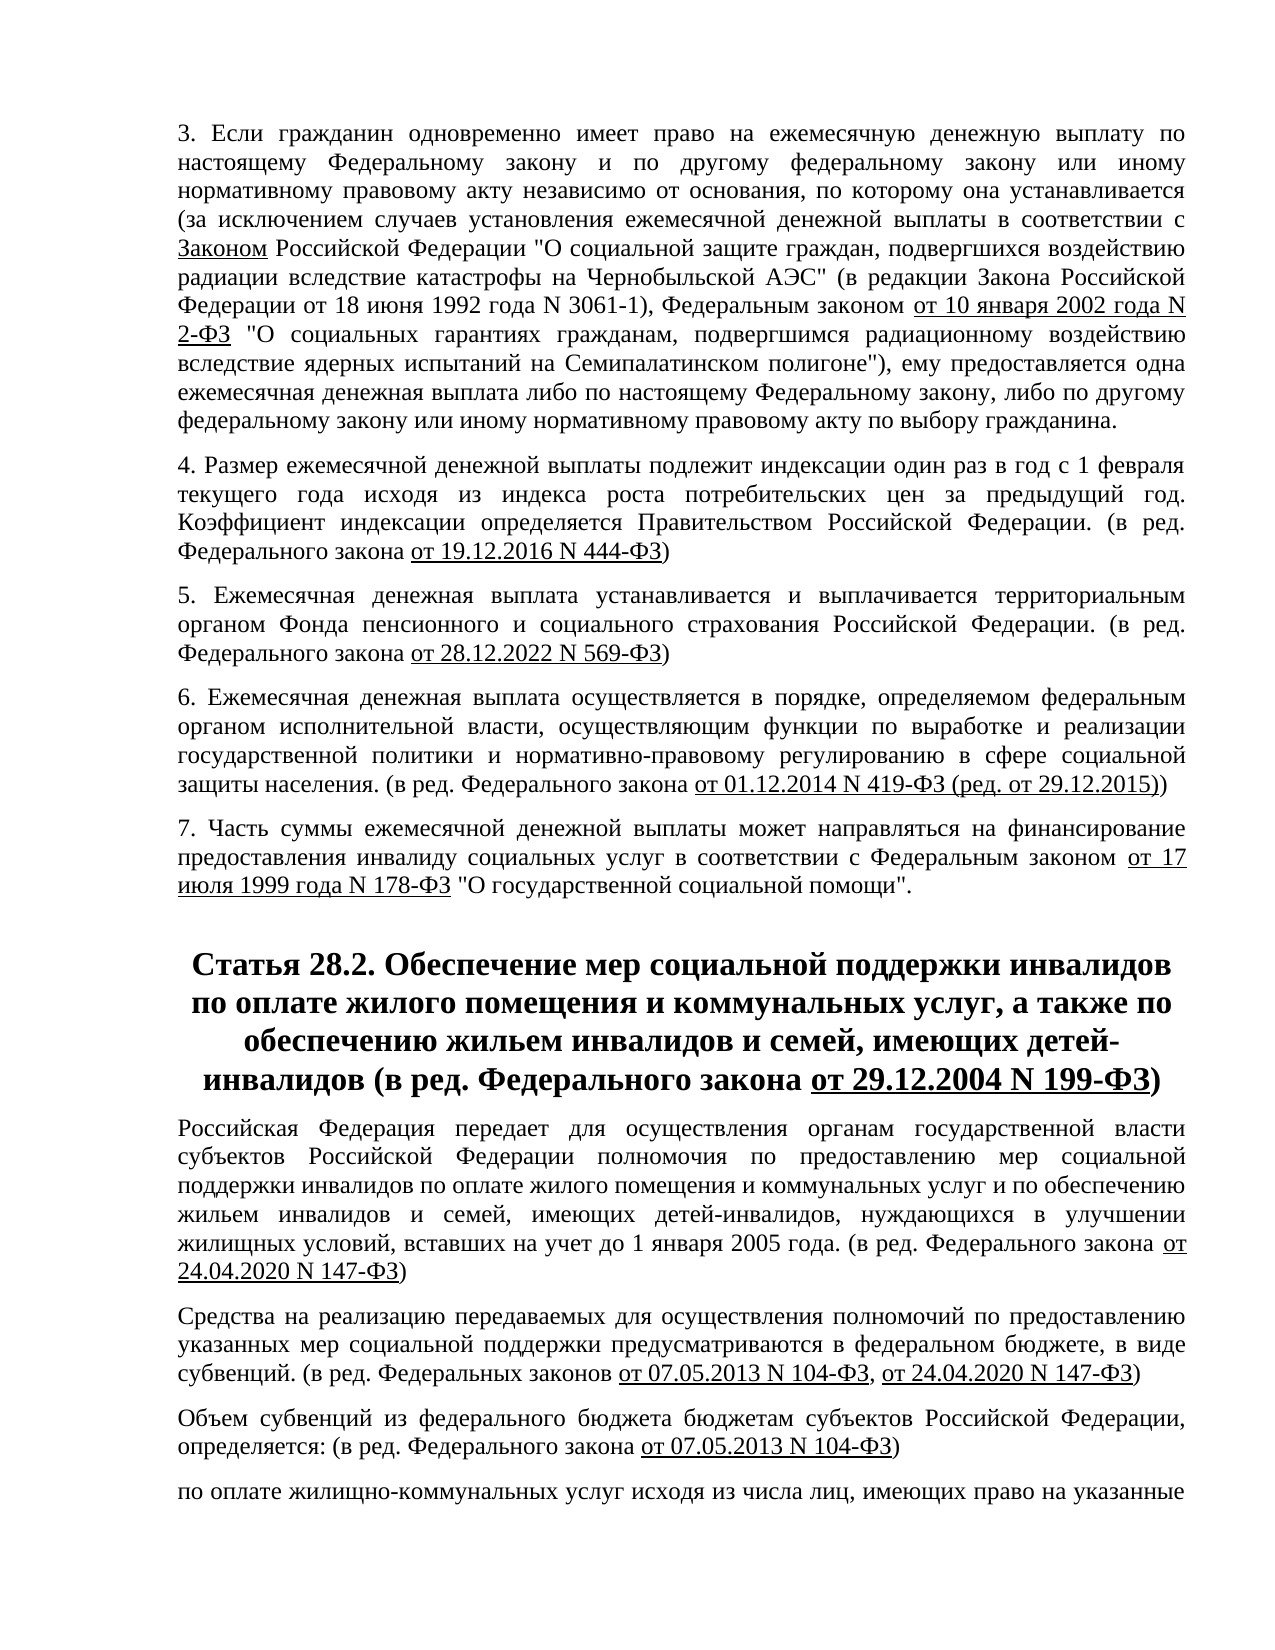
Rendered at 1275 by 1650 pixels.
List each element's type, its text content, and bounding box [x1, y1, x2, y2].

text 3. Если гражданин одновременно имеет право на ежемесячную денежную выплату по настоящему Федеральному закону и по другому федеральному закону или иному нормативному правовому акту независимо от основания, по которому она устанавливается (за исключением случаев установления ежемесячной денежной выплаты в соответствии с Законом Российской Федерации "О социальной защите граждан, подвергшихся воздействию радиации вследствие катастрофы на Чернобыльской АЭС" (в редакции Закона Российской Федерации от 18 июня 1992 года N 3061-1), Федеральным законом от 10 января 2002 года N 2-ФЗ "О социальных гарантиях гражданам, подвергшимся радиационному воздействию вследствие ядерных испытаний на Семипалатинском полигоне"), ему предоставляется одна ежемесячная денежная выплата либо по настоящему Федеральному закону, либо по другому федеральному закону или иному нормативному правовому акту по выбору гражданина. [177, 118, 1186, 434]
text Статья 28.2. Обеспечение мер социальной поддержки инвалидов по оплате жилого помещения и коммунальных услуг, а также по обеспечению жильем инвалидов и семей, имеющих детей-инвалидов (в ред. Федерального закона от 29.12.2004 N 199-ФЗ) [177, 944, 1186, 1097]
text 7. Часть суммы ежемесячной денежной выплаты может направляться на финансирование предоставления инвалиду социальных услуг в соответствии с Федеральным законом от 17 июля 1999 года N 178-ФЗ "О государственной социальной помощи". [177, 813, 1186, 899]
text Средства на реализацию передаваемых для осуществления полномочий по предоставлению указанных мер социальной поддержки предусматриваются в федеральном бюджете, в виде субвенций. (в ред. Федеральных законов от 07.05.2013 N 104-ФЗ, от 24.04.2020 N 147-ФЗ) [177, 1301, 1186, 1387]
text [177, 1476, 1186, 1504]
text 5. Ежемесячная денежная выплата устанавливается и выплачивается территориальным органом Фонда пенсионного и социального страхования Российской Федерации. (в ред. Федерального закона от 28.12.2022 N 569-ФЗ) [177, 581, 1186, 667]
text 4. Размер ежемесячной денежной выплаты подлежит индексации один раз в год с 1 февраля текущего года исходя из индекса роста потребительских цен за предыдущий год. Коэффициент индексации определяется Правительством Российской Федерации. (в ред. Федерального закона от 19.12.2016 N 444-ФЗ) [177, 450, 1186, 565]
text Объем субвенций из федерального бюджета бюджетам субъектов Российской Федерации, определяется: (в ред. Федерального закона от 07.05.2013 N 104-ФЗ) [177, 1403, 1186, 1460]
text 6. Ежемесячная денежная выплата осуществляется в порядке, определяемом федеральным органом исполнительной власти, осуществляющим функции по выработке и реализации государственной политики и нормативно-правовому регулированию в сфере социальной защиты населения. (в ред. Федерального закона от 01.12.2014 N 419-ФЗ (ред. от 29.12.2015)) [177, 682, 1186, 797]
text Российская Федерация передает для осуществления органам государственной власти субъектов Российской Федерации полномочия по предоставлению мер социальной поддержки инвалидов по оплате жилого помещения и коммунальных услуг и по обеспечению жильем инвалидов и семей, имеющих детей-инвалидов, нуждающихся в улучшении жилищных условий, вставших на учет до 1 января 2005 года. (в ред. Федерального закона от 24.04.2020 N 147-ФЗ) [177, 1113, 1186, 1285]
